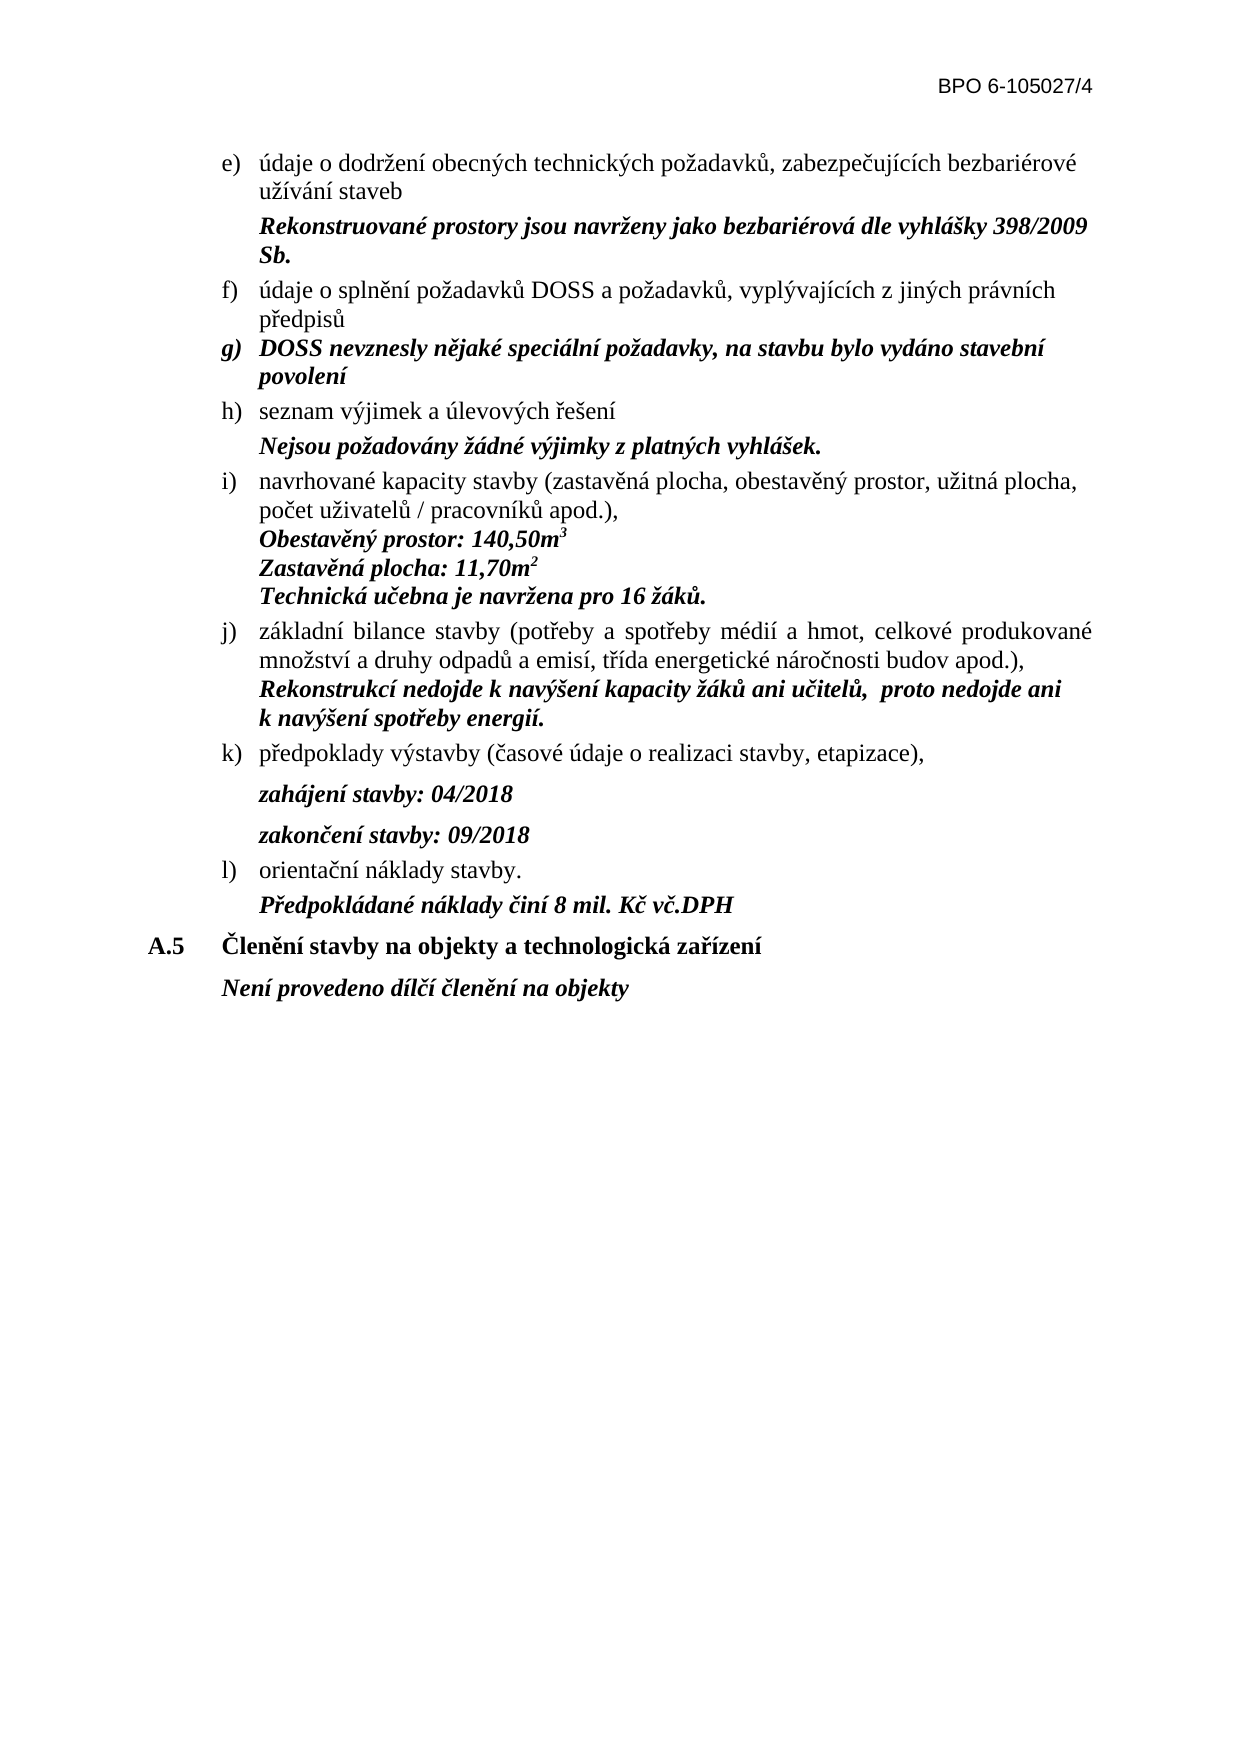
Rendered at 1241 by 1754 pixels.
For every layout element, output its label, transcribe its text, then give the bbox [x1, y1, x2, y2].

list Obestavěný prostor: 140,50m3 [259, 524, 1093, 553]
list předpoklady výstavby (časové údaje o realizaci stavby, etapizace), [221, 738, 1093, 766]
text Předpokládané náklady činí 8 mil. Kč vč.DPH [259, 890, 1093, 919]
list základní bilance stavby (potřeby a spotřeby médií a hmot, celkové produkované množství a druhy odpadů a emisí, třída energetické náročnosti budov apod.), [221, 616, 1093, 674]
list seznam výjimek a úlevových řešení [221, 396, 1093, 425]
text zahájení stavby: 04/2018 [221, 779, 1093, 808]
list Technická učebna je navržena pro 16 žáků. [259, 581, 1093, 610]
list Rekonstrukcí nedojde k navýšení kapacity žáků ani učitelů, proto nedojde ani k navýšení spotřeby energií. [259, 674, 1093, 731]
list DOSS nevznesly nějaké speciální požadavky, na stavbu bylo vydáno stavební povolení [221, 333, 1093, 390]
list údaje o dodržení obecných technických požadavků, zabezpečujících bezbariérové užívání staveb [221, 148, 1093, 205]
text Rekonstruované prostory jsou navrženy jako bezbariérová dle vyhlášky 398/2009 Sb. [259, 211, 1093, 269]
list orientační náklady stavby. [221, 855, 1093, 884]
list navrhované kapacity stavby (zastavěná plocha, obestavěný prostor, užitná plocha, počet uživatelů / pracovníků apod.), [221, 466, 1093, 524]
text zakončení stavby: 09/2018 [221, 820, 1093, 849]
list údaje o splnění požadavků DOSS a požadavků, vyplývajících z jiných právních předpisů [221, 275, 1093, 333]
text A.5 Členění stavby na objekty a technologická zařízení [148, 931, 1093, 960]
list Zastavěná plocha: 11,70m2 [259, 553, 1093, 581]
text Není provedeno dílčí členění na objekty [148, 973, 1093, 1001]
text Nejsou požadovány žádné výjimky z platných vyhlášek. [259, 431, 1093, 460]
